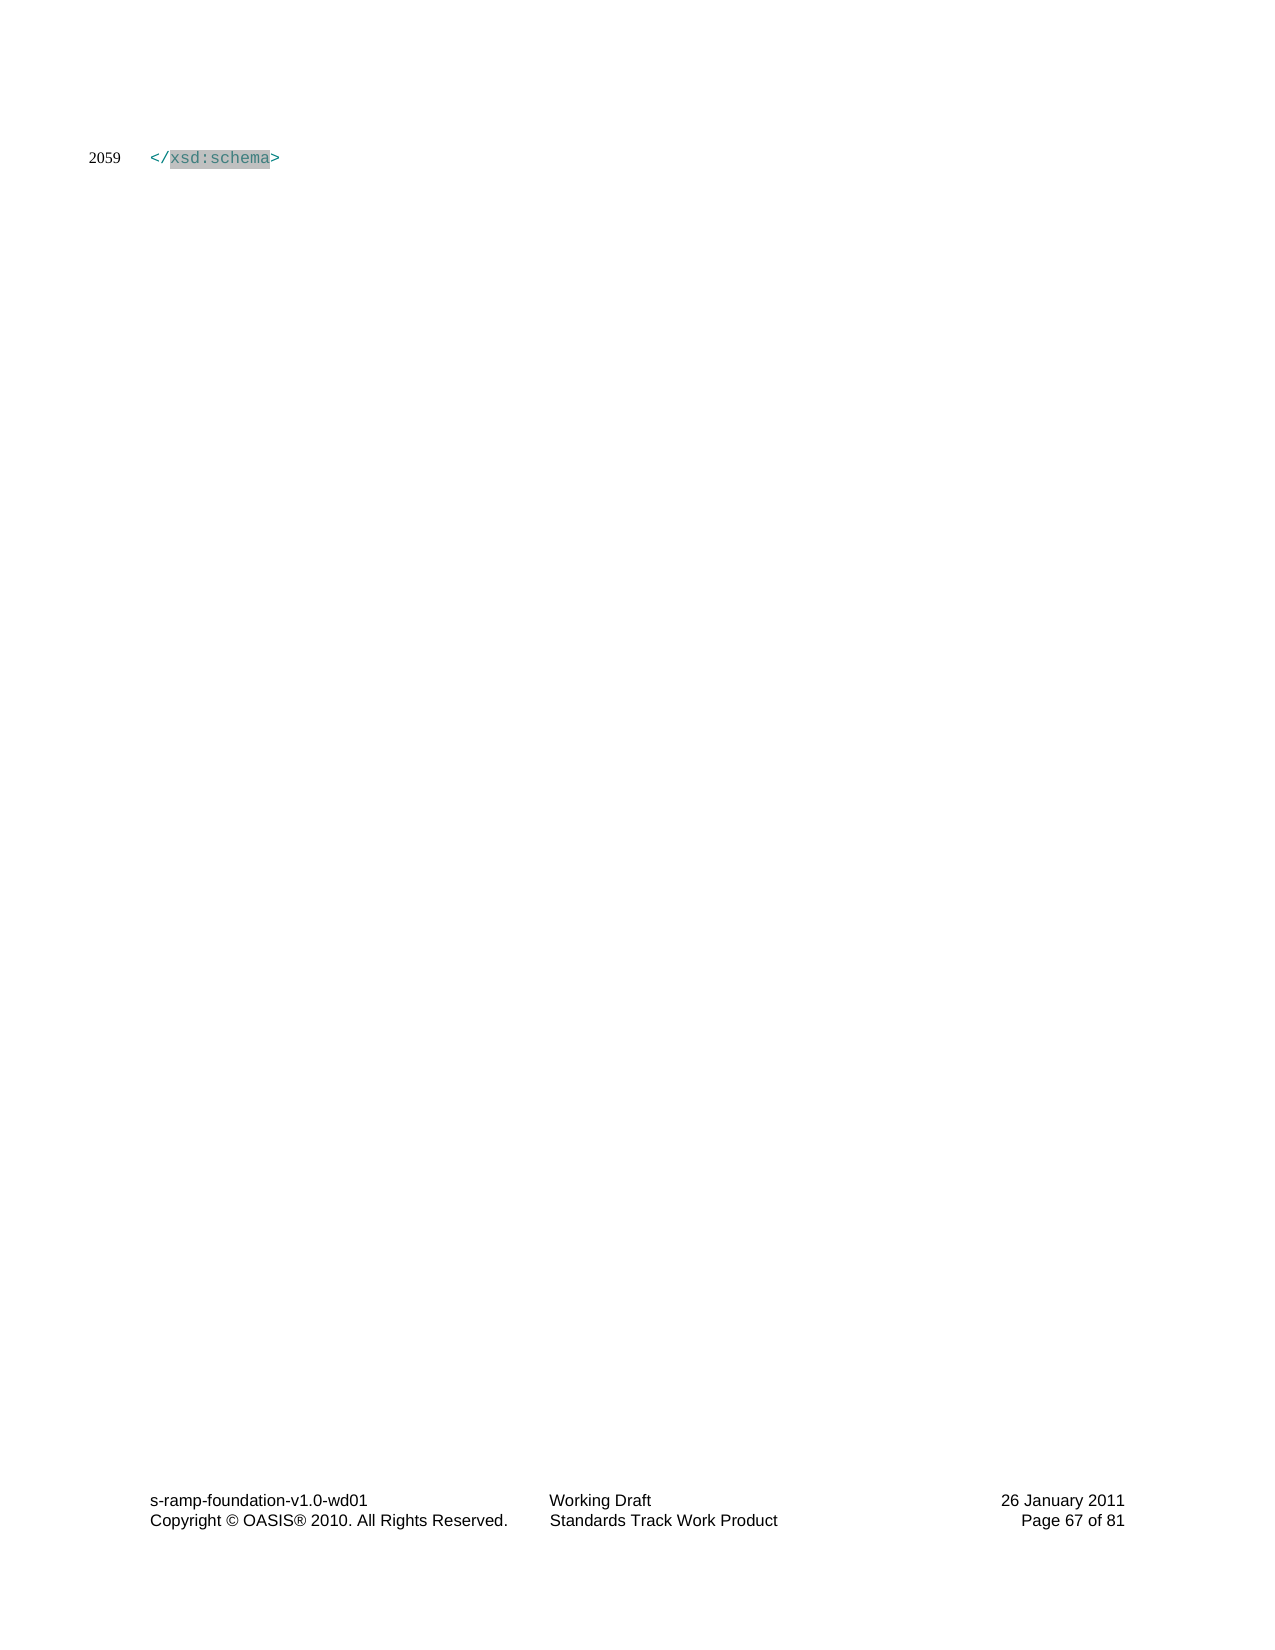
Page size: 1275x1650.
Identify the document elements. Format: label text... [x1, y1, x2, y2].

text </xsd:schema> [270, 150, 1125, 169]
